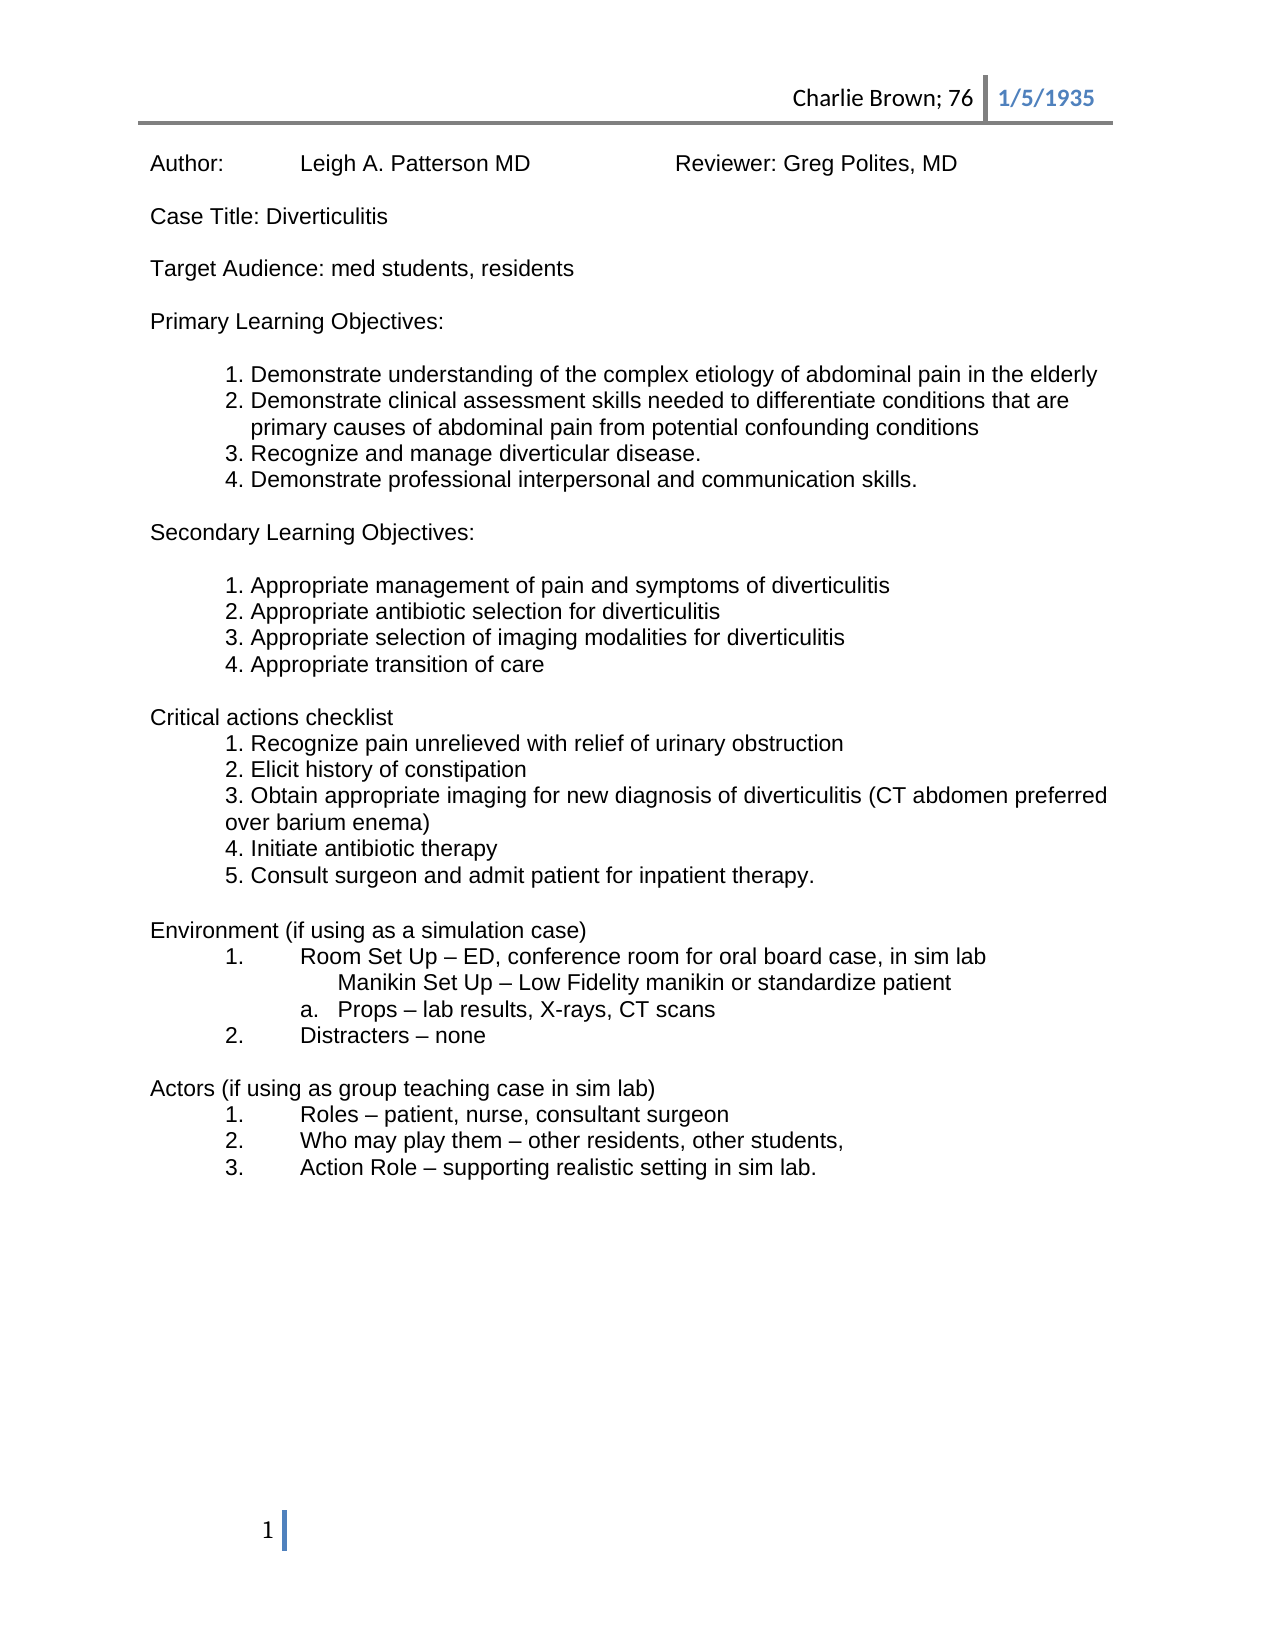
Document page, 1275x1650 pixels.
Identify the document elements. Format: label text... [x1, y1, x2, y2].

subtitle Actors (if using as group teaching case in sim lab) [150, 1075, 1125, 1101]
text Critical actions checklist [150, 703, 1125, 730]
list Room Set Up – ED, conference room for oral board case, in sim lab [225, 943, 1125, 969]
text 2. Appropriate antibiotic selection for diverticulitis [150, 598, 1125, 624]
text 1. Recognize pain unrelieved with relief of urinary obstruction [150, 730, 1125, 756]
list Props – lab results, X-rays, CT scans [300, 996, 1125, 1022]
text 1. Appropriate management of pain and symptoms of diverticulitis [150, 572, 1125, 598]
list Roles – patient, nurse, consultant surgeon [225, 1101, 1125, 1127]
text 2. Elicit history of constipation [150, 756, 1125, 782]
text 3. Obtain appropriate imaging for new diagnosis of diverticulitis (CT abdomen preferred over barium enema) [225, 782, 1125, 835]
text primary causes of abdominal pain from potential confounding conditions [225, 413, 1125, 440]
text Secondary Learning Objectives: [150, 519, 1125, 545]
text 4. Demonstrate professional interpersonal and communication skills. [150, 466, 1125, 493]
text 5. Consult surgeon and admit patient for inpatient therapy. [150, 862, 1125, 888]
text 3. Appropriate selection of imaging modalities for diverticulitis [150, 624, 1125, 651]
text Primary Learning Objectives: [150, 308, 1125, 334]
list Who may play them – other residents, other students, [225, 1127, 1125, 1154]
list Distracters – none [225, 1022, 1125, 1048]
list Action Role – supporting realistic setting in sim lab. [225, 1154, 1125, 1180]
text Author: Leigh A. Patterson MD Reviewer: Greg Polites, MD [150, 150, 1125, 176]
text 4. Appropriate transition of care [150, 651, 1125, 677]
subtitle Environment (if using as a simulation case) [150, 917, 1125, 943]
text 4. Initiate antibiotic therapy [150, 835, 1125, 862]
text 1. Demonstrate understanding of the complex etiology of abdominal pain in the elderly [150, 361, 1125, 387]
text 3. Recognize and manage diverticular disease. [150, 440, 1125, 466]
text Manikin Set Up – Low Fidelity manikin or standardize patient [337, 969, 1125, 996]
text Case Title: Diverticulitis [150, 203, 1125, 229]
subtitle Target Audience: med students, residents [150, 255, 1125, 282]
text 2. Demonstrate clinical assessment skills needed to differentiate conditions that are [225, 387, 1125, 413]
